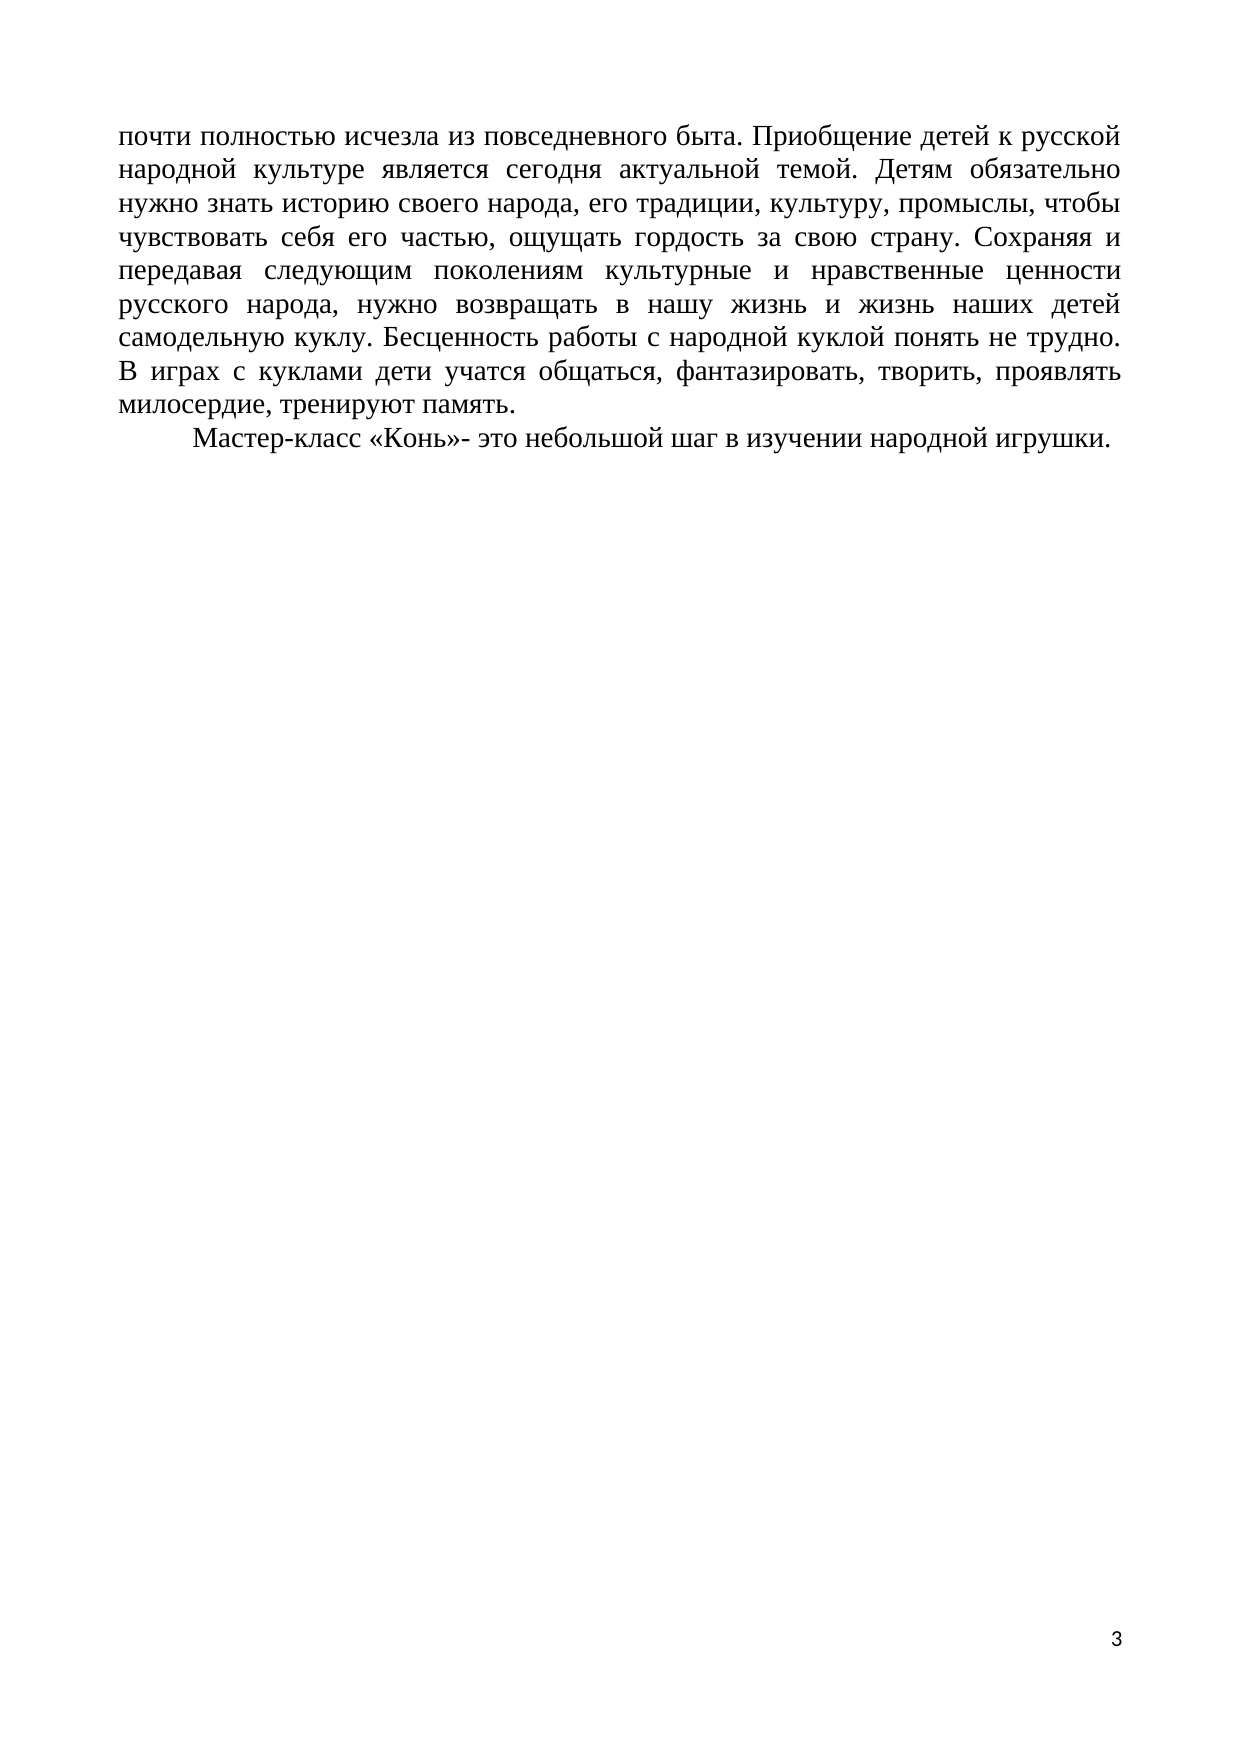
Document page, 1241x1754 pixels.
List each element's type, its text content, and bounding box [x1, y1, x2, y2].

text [118, 118, 1122, 420]
text Мастер-класс «Конь»- это небольшой шаг в изучении народной игрушки. [118, 420, 1122, 453]
